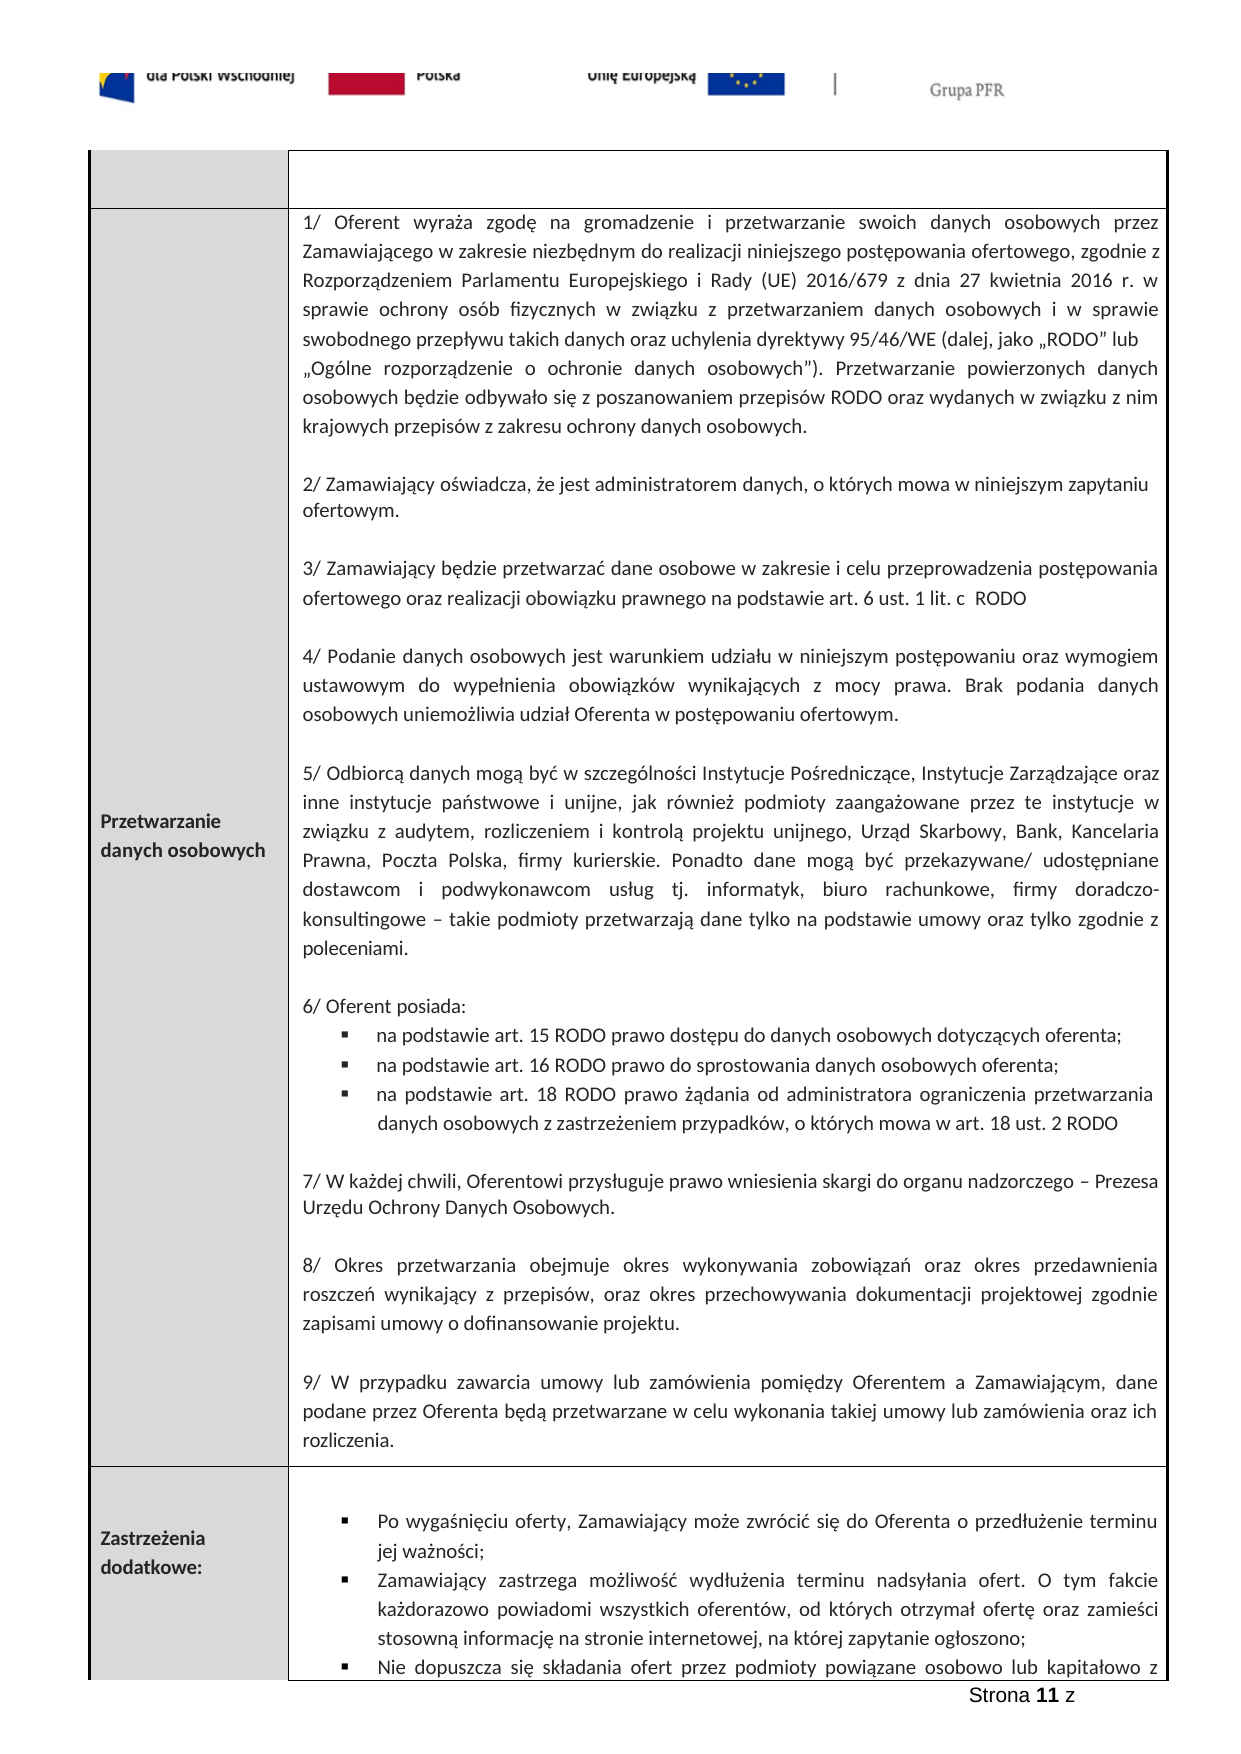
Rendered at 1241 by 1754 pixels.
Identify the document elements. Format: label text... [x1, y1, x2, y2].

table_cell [289, 1467, 1166, 1680]
picture [75, 73, 1049, 114]
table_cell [91, 1467, 288, 1680]
table_cell Przetwarzanie danych osobowych [91, 209, 288, 1466]
table_header [289, 151, 1166, 208]
table_cell 1/ Oferent wyraża zgodę na gromadzenie i przetwarzanie swoich danych osobowych przez Zamawiającego w zakresie niezbędnym do realizacji niniejszego postępowania ofertowego, zgodnie z Rozporządzeniem Parlamentu Europejskiego i Rady (UE) 2016/679 z dnia 27 kwietnia 2016 r. w sprawie ochrony osób fizycznych w związku z przetwarzaniem danych osobowych i w sprawie swobodnego przepływu takich danych oraz uchylenia dyrektywy 95/46/WE (dalej, jako „RODO” lub „Ogólne rozporządzenie o ochronie danych osobowych”). Przetwarzanie powierzonych danych osobowych będzie odbywało się z poszanowaniem przepisów RODO oraz wydanych w związku z nim krajowych przepisów z zakresu ochrony danych osobowych. 2/ Zamawiający oświadcza, że jest administratorem danych, o których mowa w niniejszym zapytaniu ofertowym. 3/ Zamawiający będzie przetwarzać dane osobowe w zakresie i celu przeprowadzenia postępowania ofertowego oraz realizacji obowiązku prawnego na podstawie art. 6 ust. 1 lit. c RODO 4/ Podanie danych osobowych jest warunkiem udziału w niniejszym postępowaniu oraz wymogiem ustawowym do wypełnienia obowiązków wynikających z mocy prawa. Brak podania danych osobowych uniemożliwia udział Oferenta w postępowaniu ofertowym. 5/ Odbiorcą danych mogą być w szczególności Instytucje Pośredniczące, Instytucje Zarządzające oraz inne instytucje państwowe i unijne, jak również podmioty zaangażowane przez te instytucje w związku z audytem, rozliczeniem i kontrolą projektu unijnego, Urząd Skarbowy, Bank, Kancelaria Prawna, Poczta Polska, firmy kurierskie. Ponadto dane mogą być przekazywane/ udostępniane dostawcom i podwykonawcom usług tj. informatyk, biuro rachunkowe, firmy doradczo- konsultingowe – takie podmioty przetwarzają dane tylko na podstawie umowy oraz tylko zgodnie z poleceniami. 6/ Oferent posiada: na podstawie art. 15 RODO prawo dostępu do danych osobowych dotyczących oferenta; na podstawie art. 16 RODO prawo do sprostowania danych osobowych oferenta; na podstawie art. 18 RODO prawo żądania od administratora ograniczenia przetwarzania danych osobowych z zastrzeżeniem przypadków, o których mowa w art. 18 ust. 2 RODO 7/ W każdej chwili, Oferentowi przysługuje prawo wniesienia skargi do organu nadzorczego – Prezesa Urzędu Ochrony Danych Osobowych. 8/ Okres przetwarzania obejmuje okres wykonywania zobowiązań oraz okres przedawnienia roszczeń wynikający z przepisów, oraz okres przechowywania dokumentacji projektowej zgodnie zapisami umowy o dofinansowanie projektu. 9/ W przypadku zawarcia umowy lub zamówienia pomiędzy Oferentem a Zamawiającym, dane podane przez Oferenta będą przetwarzane w celu wykonania takiej umowy lub zamówienia oraz ich rozliczenia. [289, 209, 1166, 1466]
table_header [91, 150, 288, 208]
